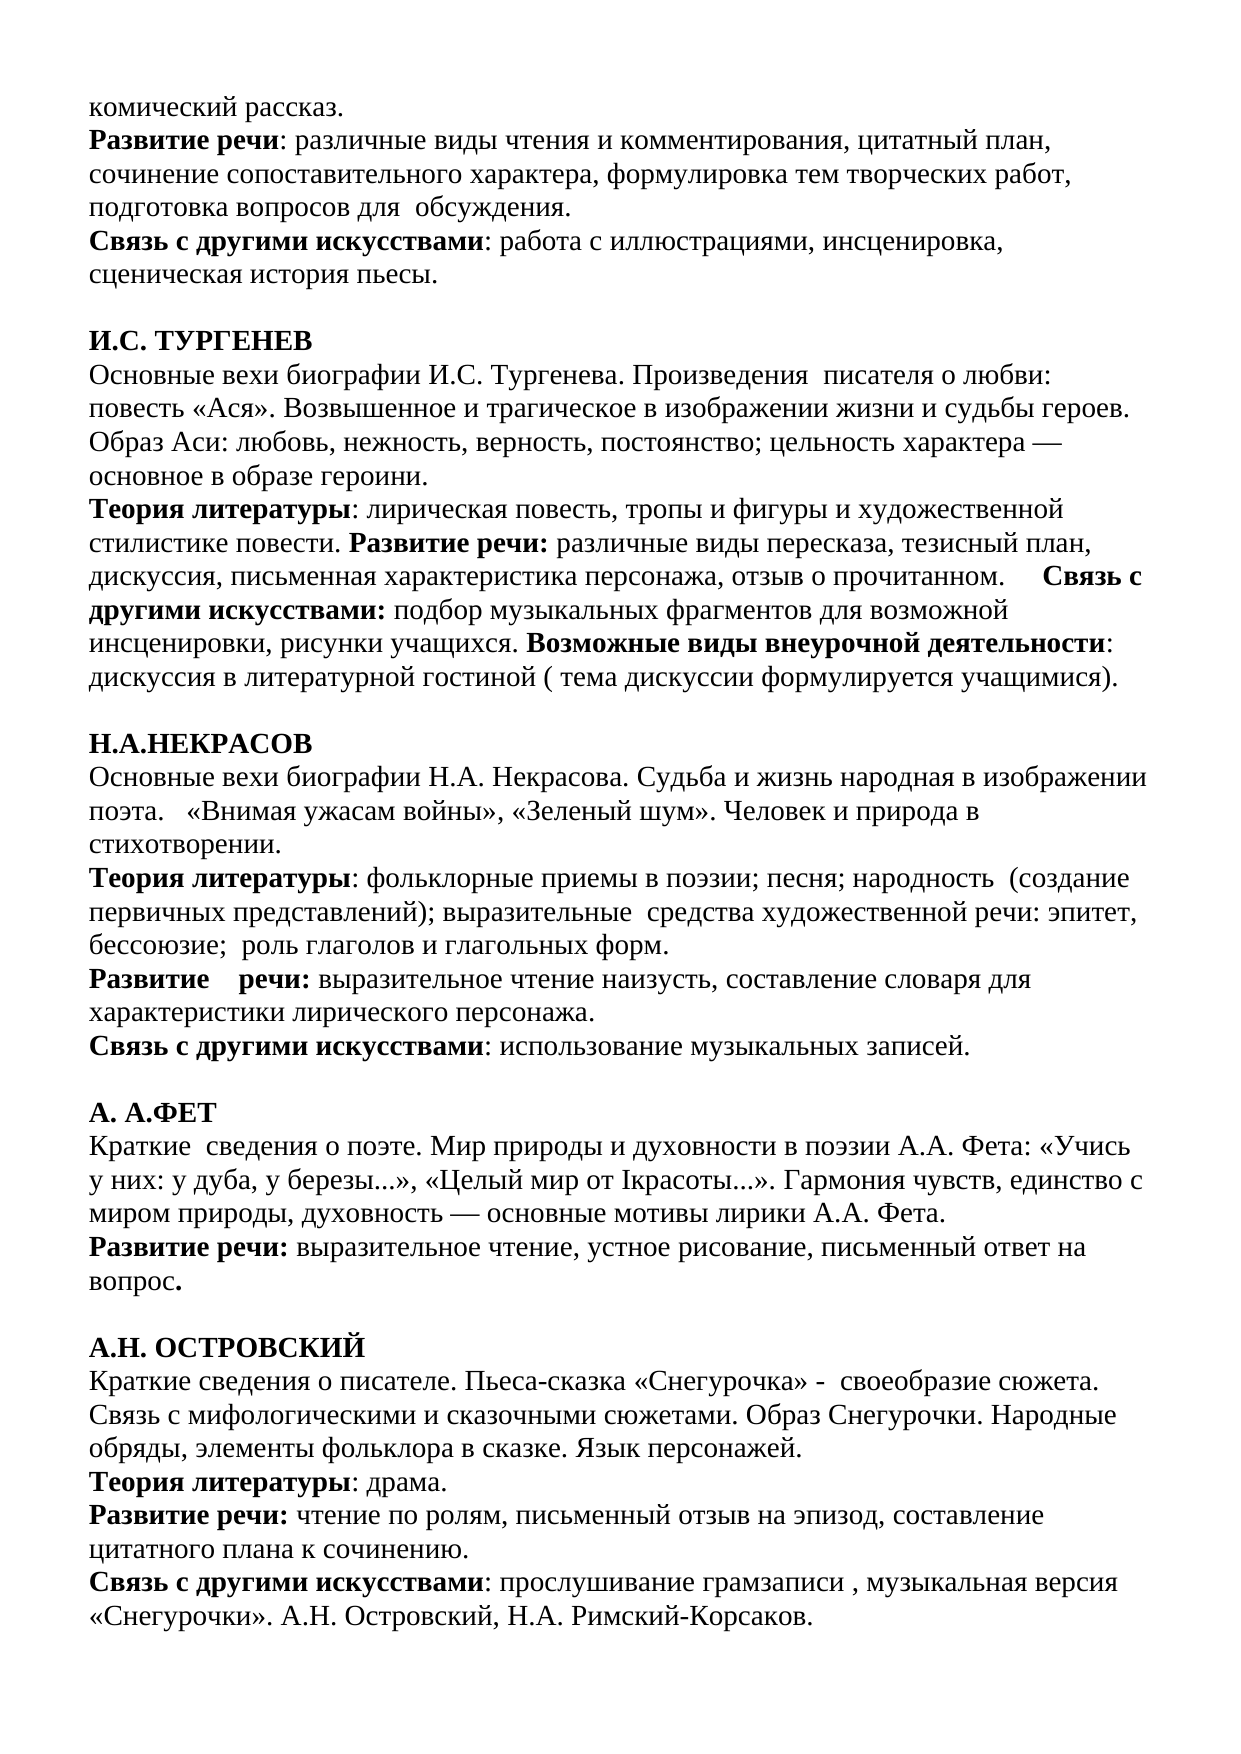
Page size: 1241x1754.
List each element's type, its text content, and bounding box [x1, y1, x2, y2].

text Основные вехи биографии Н.А. Некрасова. Судьба и жизнь народная в изображении поэта. «Внимая ужасам войны», «Зеленый шум». Человек и природа в стихотворении. [89, 759, 1152, 860]
text Связь с другими искусствами: прослушивание грамзаписи , музыкальная версия «Снегурочки». А.Н. Островский, Н.А. Римский-Корсаков. [89, 1564, 1152, 1632]
text Краткие сведения о писателе. Пьеса-сказка «Снегурочка» - своеобразие сюжета. Связь с мифологическими и сказочными сюжетами. Образ Снегурочки. Народные обряды, элементы фольклора в сказке. Язык персонажей. [89, 1363, 1152, 1464]
text Основные вехи биографии И.С. Тургенева. Произведения писателя о любви: повесть «Ася». Возвышенное и трагическое в изображении жизни и судьбы героев. Образ Аси: любовь, нежность, верность, постоянство; цельность характера — основное в образе героини. [89, 357, 1152, 491]
text Развитие речи: выразительное чтение наизусть, составление словаря для характеристики лирического персонажа. [89, 961, 1152, 1028]
text Развитие речи: чтение по ролям, письменный отзыв на эпизод, составление цитатного плана к сочинению. [89, 1497, 1152, 1564]
text А. А.ФЕТ [89, 1095, 1152, 1128]
text И.С. ТУРГЕНЕВ [89, 323, 1152, 357]
text Связь с другими искусствами: использование музыкальных записей. [89, 1028, 1152, 1061]
text Развитие речи: различные виды чтения и комментирования, цитатный план, сочинение сопоставительного характера, формулировка тем творческих работ, подготовка вопросов для обсуждения. [89, 122, 1152, 223]
text Краткие сведения о поэте. Мир природы и духовности в поэзии А.А. Фета: «Учись у них: у дуба, у березы...», «Целый мир от Iкрасоты...». Гармония чувств, единство с миром природы, духовность — основные мотивы лирики А.А. Фета. [89, 1128, 1152, 1229]
text Теория литературы: фольклорные приемы в поэзии; песня; народность (создание первичных представлений); выразительные средства художественной речи: эпитет, бессоюзие; роль глаголов и глагольных форм. [89, 860, 1152, 961]
text Теория литературы: драма. [89, 1464, 1152, 1497]
text Связь с другими искусствами: работа с иллюстрациями, инсценировка, сценическая история пьесы. [89, 223, 1152, 290]
text А.Н. ОСТРОВСКИЙ [89, 1330, 1152, 1363]
text Развитие речи: выразительное чтение, устное рисование, письменный ответ на вопрос. [89, 1229, 1152, 1296]
text комический рассказ. [89, 89, 1152, 122]
text Н.А.НЕКРАСОВ [89, 726, 1152, 759]
text Теория литературы: лирическая повесть, тропы и фигуры и художественной стилистике повести. Развитие речи: различные виды пересказа, тезисный план, дискуссия, письменная характеристика персонажа, отзыв о прочитанном. Связь с другими искусствами: подбор музыкальных фрагментов для возможной инсценировки, рисунки учащихся. Возможные виды внеурочной деятельности: дискуссия в литературной гостиной ( тема дискуссии формулируется учащимися). [89, 491, 1152, 692]
